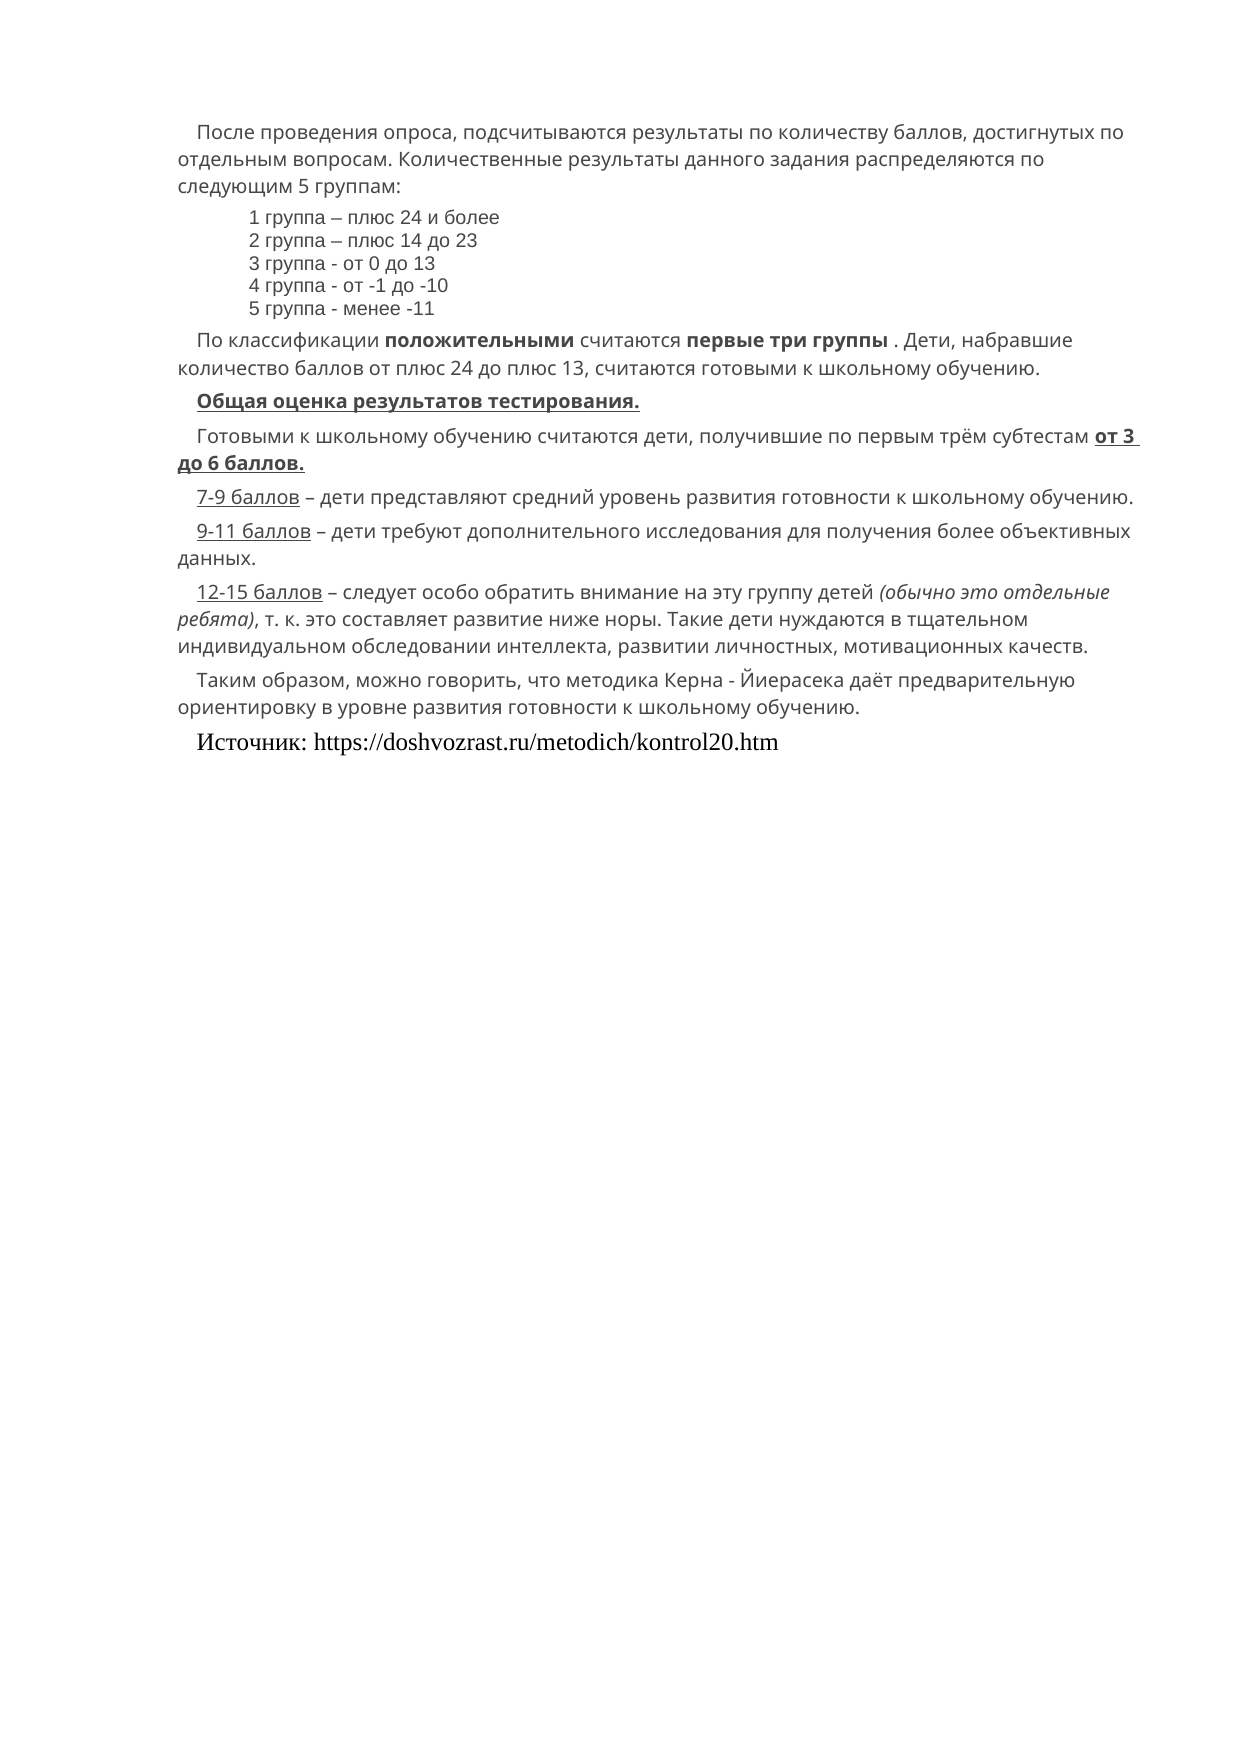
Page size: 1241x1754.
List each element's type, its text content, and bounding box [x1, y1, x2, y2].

text 1 группа – плюс 24 и более [248, 206, 1080, 229]
text Готовыми к школьному обучению считаются дети, получившие по первым трём субтестам от 3 до 6 баллов. [177, 422, 1152, 476]
text 7-9 баллов – дети представляют средний уровень развития готовности к школьному обучению. [177, 483, 1152, 510]
text После проведения опроса, подсчитываются результаты по количеству баллов, достигнутых по отдельным вопросам. Количественные результаты данного задания распределяются по следующим 5 группам: [177, 118, 1152, 199]
text По классификации положительными считаются первые три группы . Дети, набравшие количество баллов от плюс 24 до плюс 13, считаются готовыми к школьному обучению. [177, 327, 1152, 381]
text 4 группа - от -1 до -10 [248, 274, 1080, 297]
text 2 группа – плюс 14 до 23 [248, 229, 1080, 252]
text 9-11 баллов – дети требуют дополнительного исследования для получения более объективных данных. [177, 517, 1152, 571]
text 5 группа - менее -11 [248, 297, 1080, 320]
text Источник: https://doshvozrast.ru/metodich/kontrol20.htm [177, 727, 1152, 756]
text 3 группа - от 0 до 13 [248, 252, 1080, 274]
text Общая оценка результатов тестирования. [177, 388, 1152, 415]
text 12-15 баллов – следует особо обратить внимание на эту группу детей (обычно это отдельные ребята), т. к. это составляет развитие ниже норы. Такие дети нуждаются в тщательном индивидуальном обследовании интеллекта, развитии личностных, мотивационных качеств. [177, 578, 1152, 659]
text Таким образом, можно говорить, что методика Керна - Йиерасека даёт предварительную ориентировку в уровне развития готовности к школьному обучению. [177, 666, 1152, 720]
